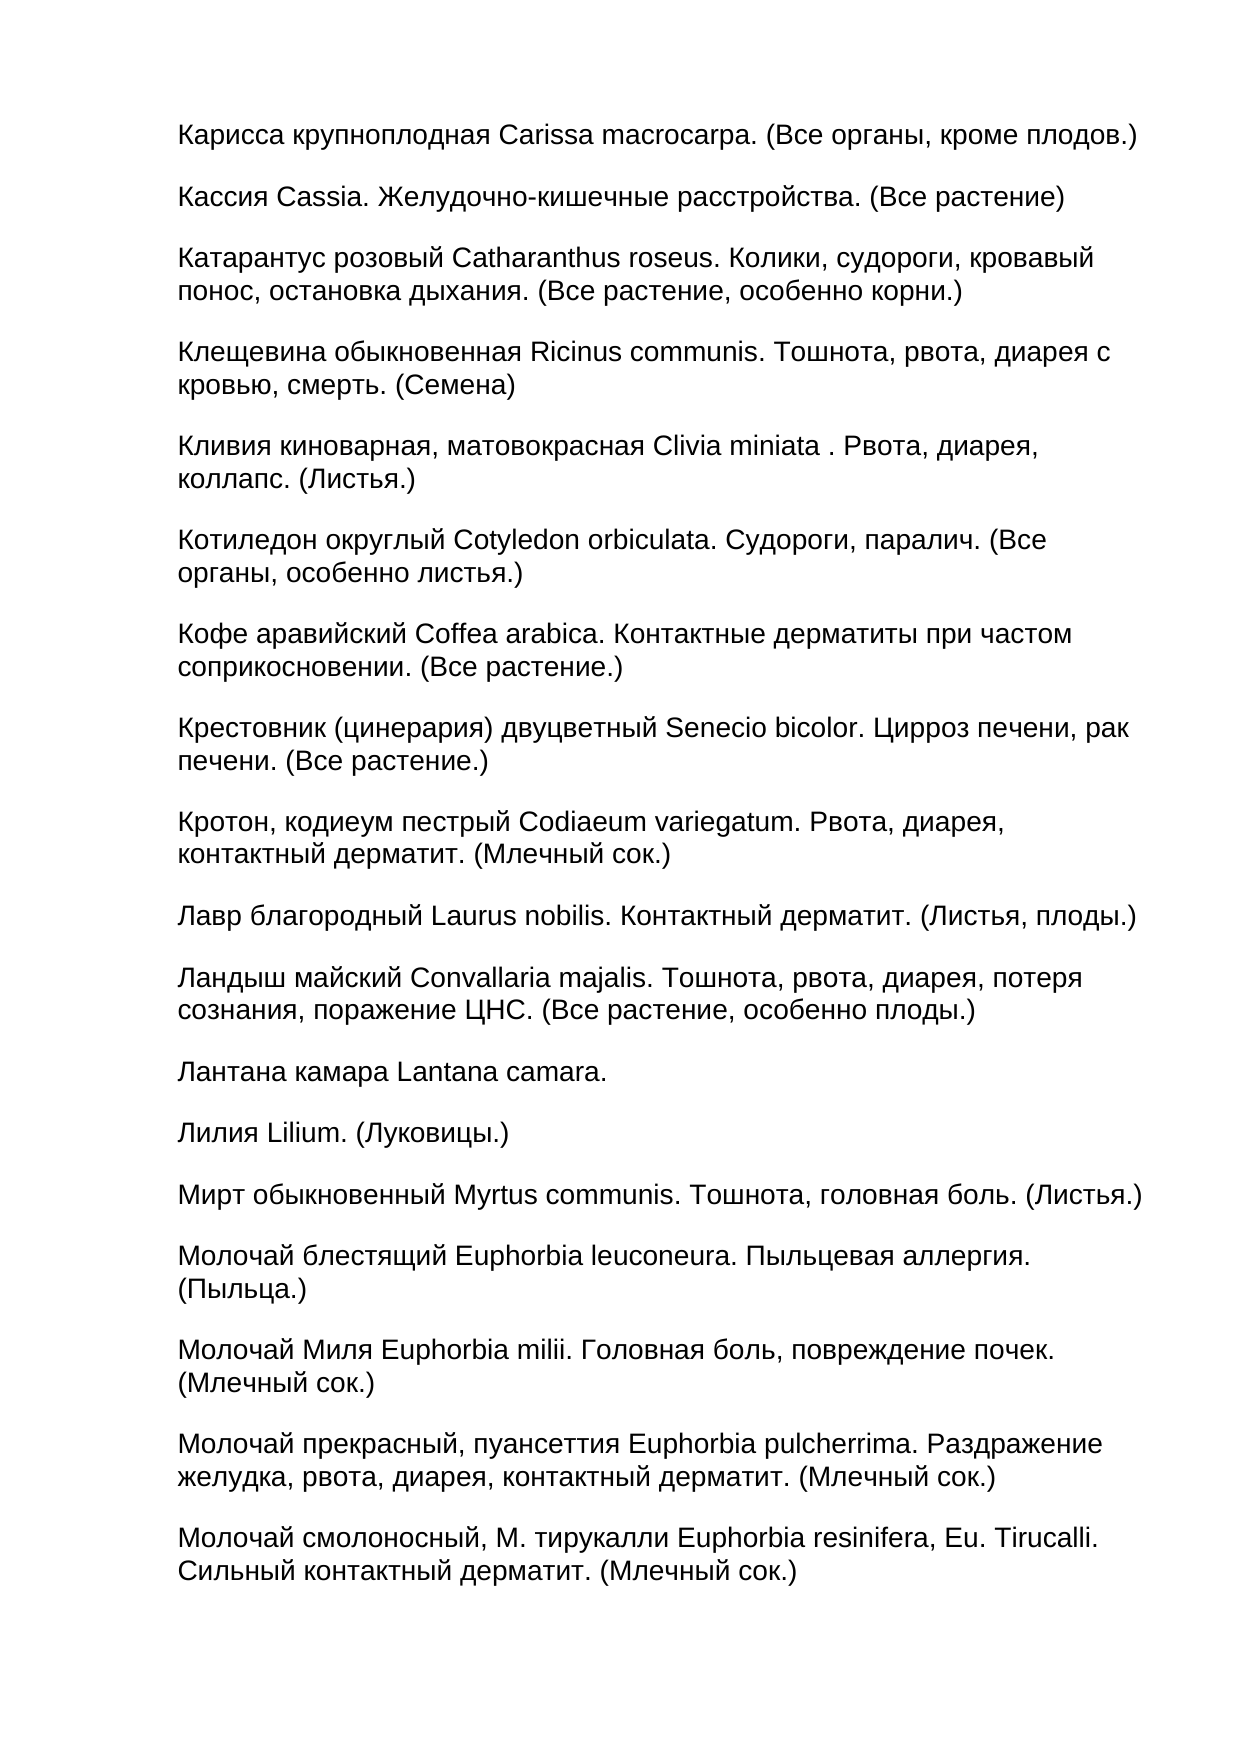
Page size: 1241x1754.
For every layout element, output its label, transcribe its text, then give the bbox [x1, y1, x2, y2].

text Молочай Миля Euphorbia milii. Головная боль, повреждение почек. (Млечный сок.) [177, 1333, 1152, 1398]
text Кротон, кодиеум пестрый Codiaeum variegatum. Рвота, диарея, контактный дерматит. (Млечный сок.) [177, 805, 1152, 870]
text Карисса крупноплодная Carissa macrocarpa. (Все органы, кроме плодов.) [177, 118, 1152, 151]
text Молочай прекрасный, пуансеттия Euphorbia pulcherrima. Раздражение желудка, рвота, диарея, контактный дерматит. (Млечный сок.) [177, 1427, 1152, 1492]
text Ландыш майский Convallaria majalis. Тошнота, рвота, диарея, потеря сознания, поражение ЦНС. (Все растение, особенно плоды.) [177, 961, 1152, 1025]
text Кофе аравийский Coffea arabica. Контактные дерматиты при частом соприкосновении. (Все растение.) [177, 617, 1152, 682]
text Лилия Lilium. (Луковицы.) [177, 1116, 1152, 1148]
text Клещевина обыкновенная Ricinus communis. Тошнота, рвота, диарея с кровью, смерть. (Семена) [177, 335, 1152, 400]
text Кливия киноварная, матовокрасная Clivia miniata . Рвота, диарея, коллапс. (Листья.) [177, 429, 1152, 494]
text Крестовник (цинерария) двуцветный Senecio bicolor. Цирроз печени, рак печени. (Все растение.) [177, 711, 1152, 776]
text Кассия Cassia. Желудочно-кишечные расстройства. (Все растение) [177, 180, 1152, 212]
text Мирт обыкновенный Myrtus communis. Тошнота, головная боль. (Листья.) [177, 1178, 1152, 1210]
text Молочай смолоносный, М. тирукалли Euphorbia resinifera, Eu. Tirucalli. Сильный контактный дерматит. (Млечный сок.) [177, 1521, 1152, 1586]
text Катарантус розовый Catharanthus roseus. Колики, судороги, кровавый понос, остановка дыхания. (Все растение, особенно корни.) [177, 241, 1152, 306]
text Лантана камара Lantana camara. [177, 1054, 1152, 1087]
text Котиледон округлый Cotyledon orbiculata. Судороги, паралич. (Все органы, особенно листья.) [177, 523, 1152, 588]
text Молочай блестящий Euphorbia leuconeura. Пыльцевая аллергия. (Пыльца.) [177, 1239, 1152, 1304]
text Лавр благородный Laurus nobilis. Контактный дерматит. (Листья, плоды.) [177, 899, 1152, 931]
